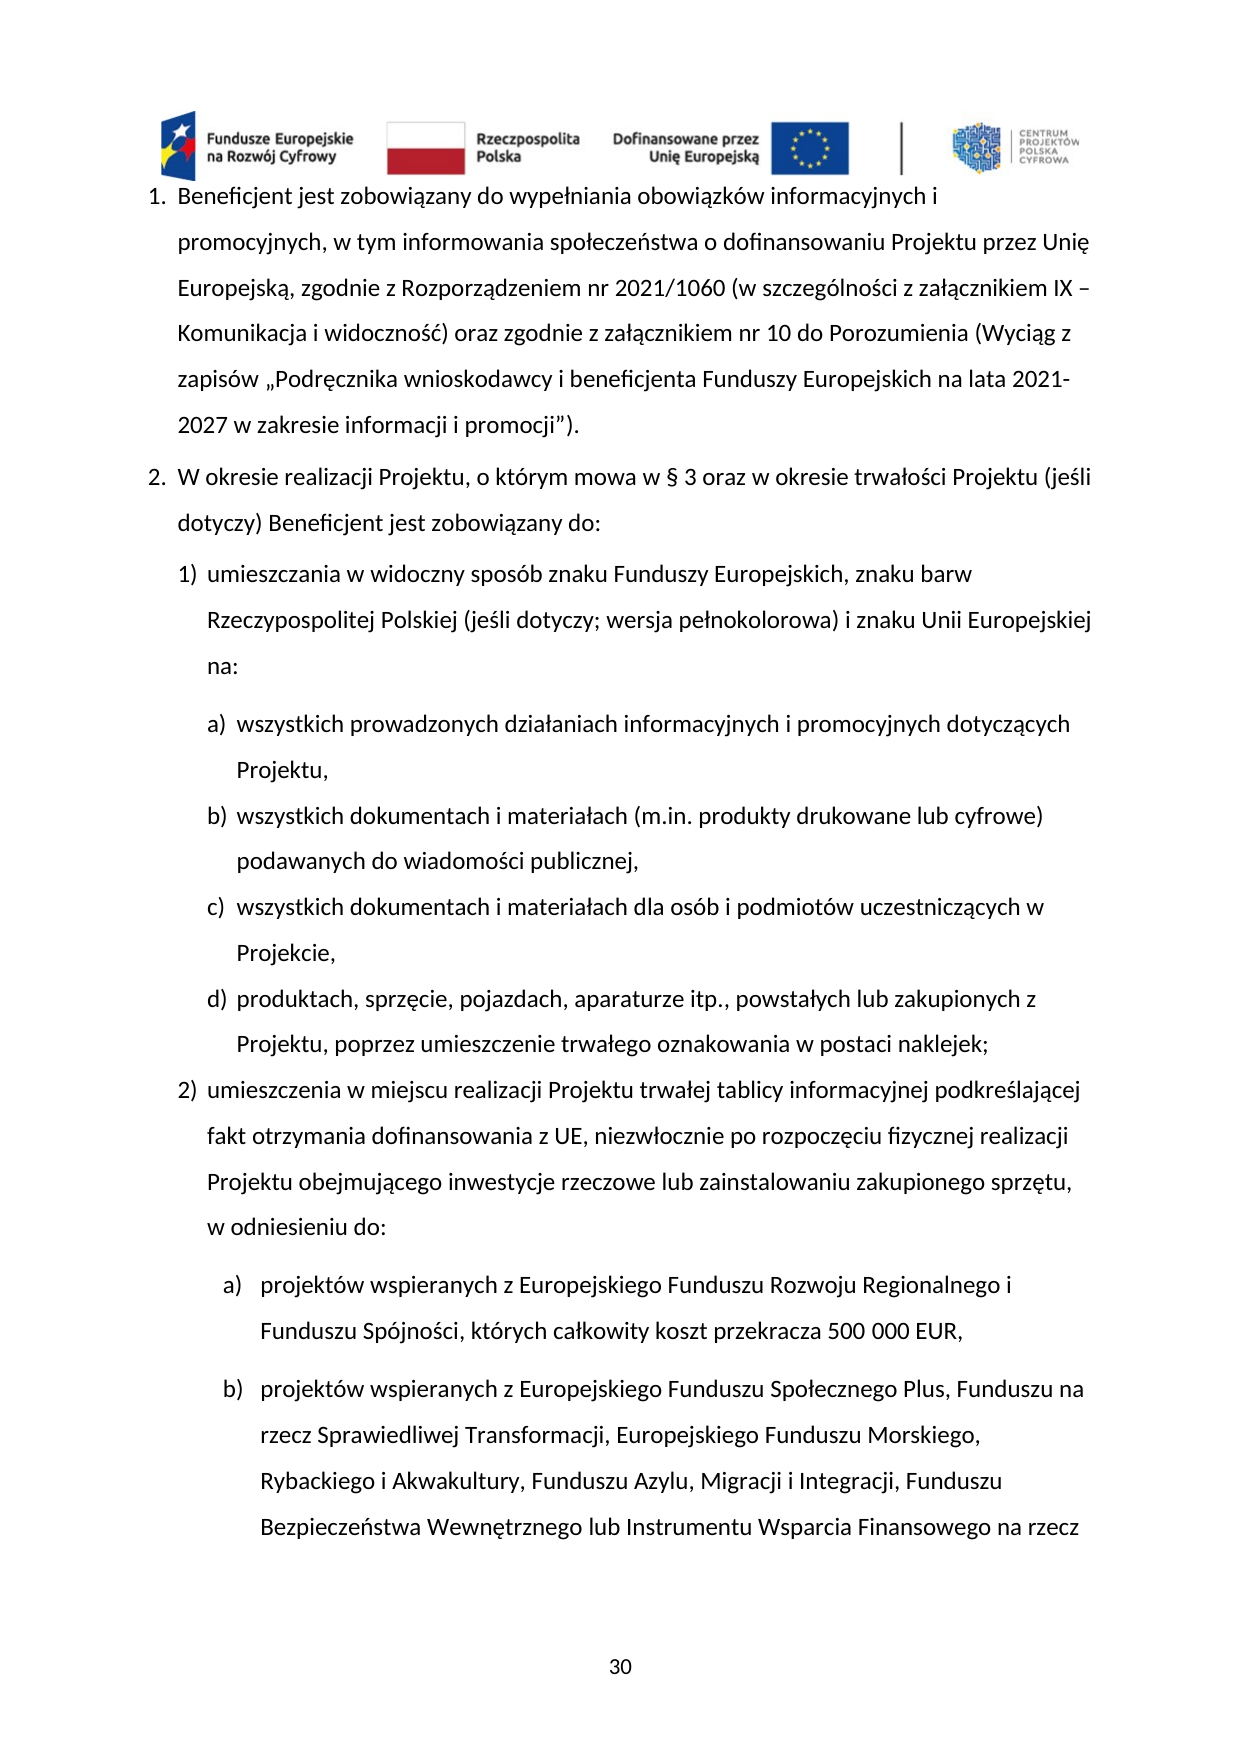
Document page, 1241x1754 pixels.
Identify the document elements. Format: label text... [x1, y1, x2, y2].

list wszystkich dokumentach i materiałach (m.in. produkty drukowane lub cyfrowe) podawanych do wiadomości publicznej, [207, 800, 1092, 876]
list umieszczania w widoczny sposób znaku Funduszy Europejskich, znaku barw Rzeczypospolitej Polskiej (jeśli dotyczy; wersja pełnokolorowa) i znaku Unii Europejskiej na: [177, 559, 1092, 681]
picture [161, 111, 1080, 181]
list W okresie realizacji Projektu, o którym mowa w § 3 oraz w okresie trwałości Projektu (jeśli dotyczy) Beneficjent jest zobowiązany do: [148, 461, 1092, 537]
list wszystkich dokumentach i materiałach dla osób i podmiotów uczestniczących w Projekcie, [207, 891, 1092, 967]
list wszystkich prowadzonych działaniach informacyjnych i promocyjnych dotyczących Projektu, [207, 708, 1092, 784]
list produktach, sprzęcie, pojazdach, aparaturze itp., powstałych lub zakupionych z Projektu, poprzez umieszczenie trwałego oznakowania w postaci naklejek; [207, 983, 1092, 1059]
list Beneficjent jest zobowiązany do wypełniania obowiązków informacyjnych i promocyjnych, w tym informowania społeczeństwa o dofinansowaniu Projektu przez Unię Europejską, zgodnie z Rozporządzeniem nr 2021/1060 (w szczególności z załącznikiem IX – Komunikacja i widoczność) oraz zgodnie z załącznikiem nr 10 do Porozumienia (Wyciąg z zapisów „Podręcznika wnioskodawcy i beneficjenta Funduszy Europejskich na lata 2021-2027 w zakresie informacji i promocji”). [148, 180, 1092, 439]
list projektów wspieranych z Europejskiego Funduszu Rozwoju Regionalnego i Funduszu Spójności, których całkowity koszt przekracza 500 000 EUR, [223, 1269, 1092, 1346]
list umieszczenia w miejscu realizacji Projektu trwałej tablicy informacyjnej podkreślającej fakt otrzymania dofinansowania z UE, niezwłocznie po rozpoczęciu fizycznej realizacji Projektu obejmującego inwestycje rzeczowe lub zainstalowaniu zakupionego sprzętu, w odniesieniu do: [177, 1074, 1092, 1242]
